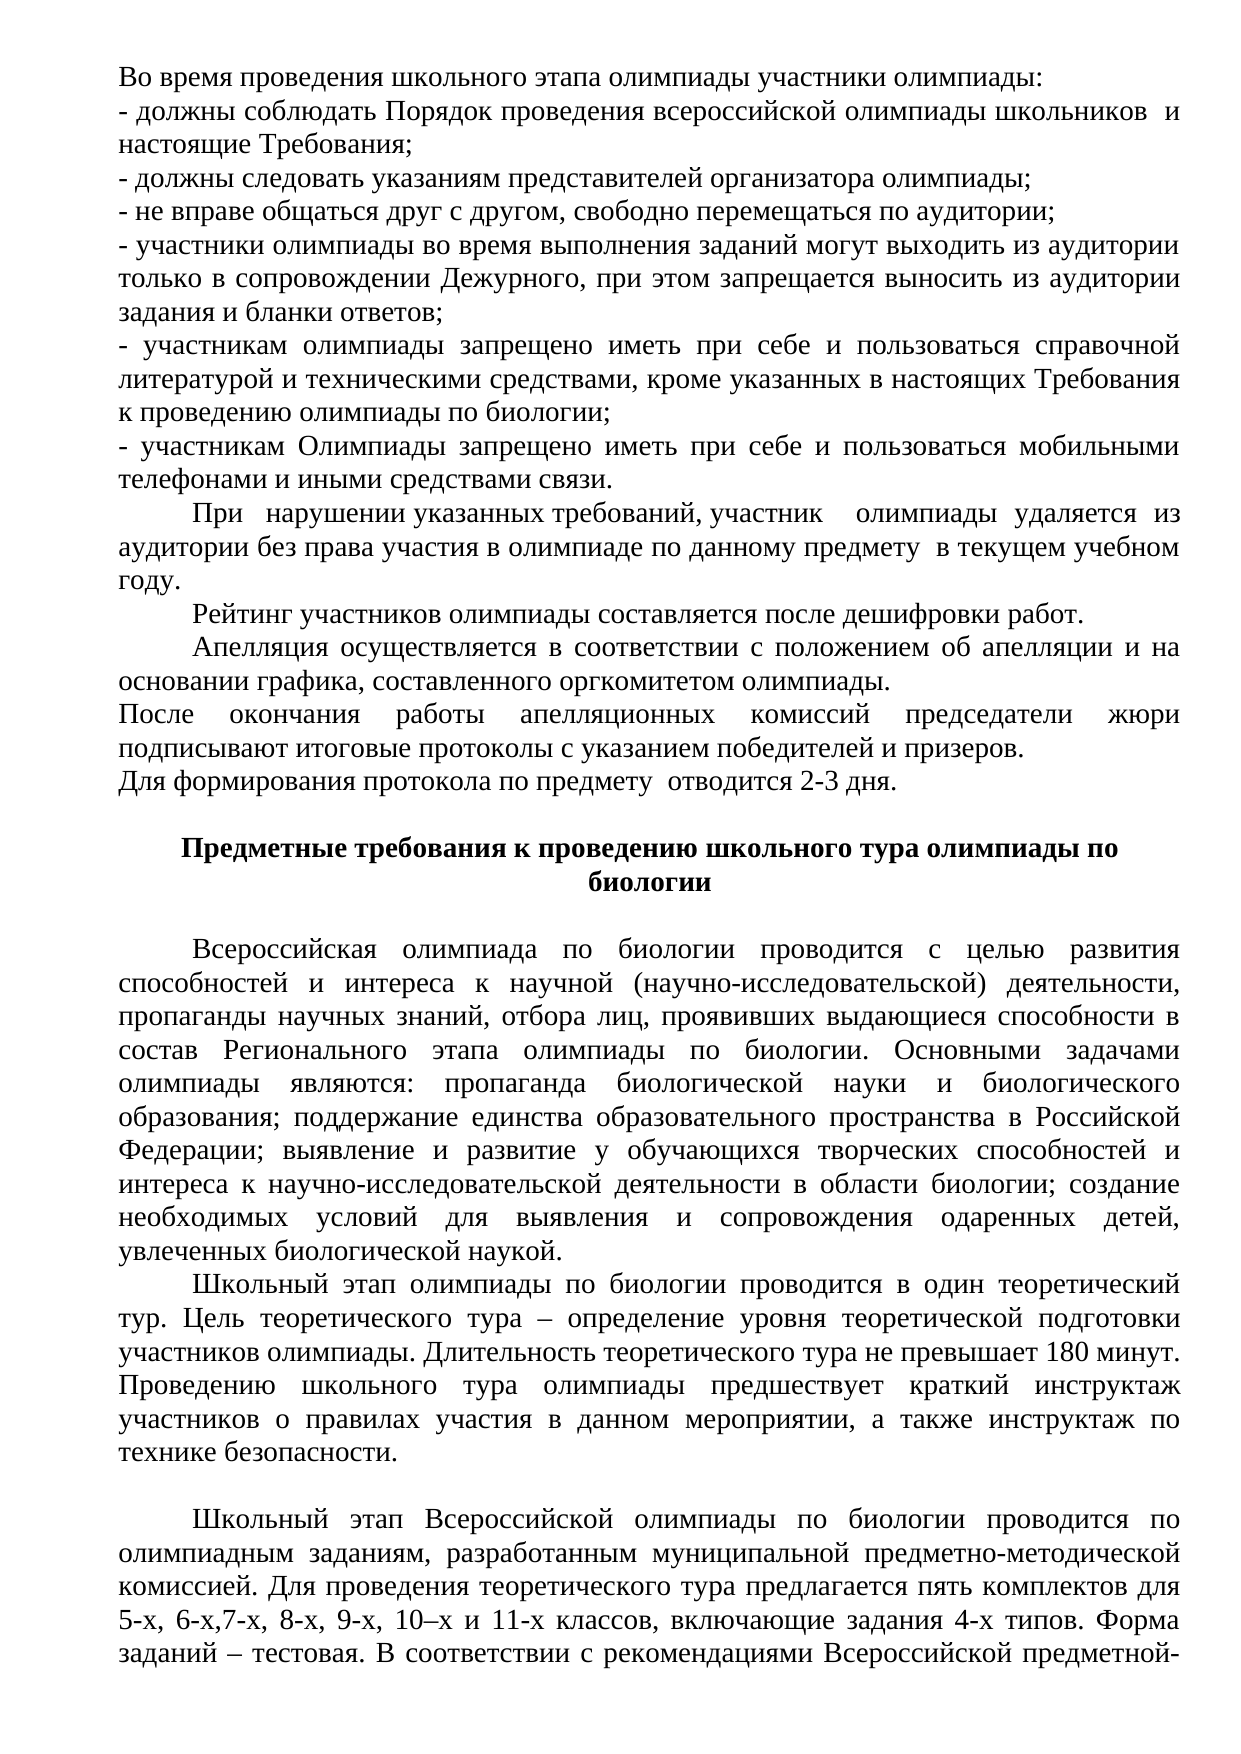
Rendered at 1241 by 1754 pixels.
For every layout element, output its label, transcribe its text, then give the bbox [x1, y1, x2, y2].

text Рейтинг участников олимпиады составляется после дешифровки работ. [118, 596, 1181, 629]
text - участники олимпиады во время выполнения заданий могут выходить из аудитории только в сопровождении Дежурного, при этом запрещается выносить из аудитории задания и бланки ответов; [118, 227, 1181, 327]
text Всероссийская олимпиада по биологии проводится с целью развития способностей и интереса к научной (научно-исследовательской) деятельности, пропаганды научных знаний, отбора лиц, проявивших выдающиеся способности в состав Регионального этапа олимпиады по биологии. Основными задачами олимпиады являются: пропаганда биологической науки и биологического образования; поддержание единства образовательного пространства в Российской Федерации; выявление и развитие у обучающихся творческих способностей и интереса к научно-исследовательской деятельности в области биологии; создание необходимых условий для выявления и сопровождения одаренных детей, увлеченных биологической наукой. [118, 931, 1181, 1267]
text - участникам Олимпиады запрещено иметь при себе и пользоваться мобильными телефонами и иными средствами связи. [118, 428, 1181, 495]
text - не вправе общаться друг с другом, свободно перемещаться по аудитории; [118, 193, 1181, 227]
text Предметные требования к проведению школьного тура олимпиады по биологии [118, 831, 1181, 898]
text Для формирования протокола по предмету отводится 2-3 дня. [118, 763, 1181, 797]
text - участникам олимпиады запрещено иметь при себе и пользоваться справочной литературой и техническими средствами, кроме указанных в настоящих Требования к проведению олимпиады по биологии; [118, 327, 1181, 428]
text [118, 1501, 1181, 1669]
text Апелляция осуществляется в соответствии с положением об апелляции и на основании графика, составленного оргкомитетом олимпиады. [118, 629, 1181, 696]
text Школьный этап олимпиады по биологии проводится в один теоретический тур. Цель теоретического тура – определение уровня теоретической подготовки участников олимпиады. Длительность теоретического тура не превышает 180 минут. Проведению школьного тура олимпиады предшествует краткий инструктаж участников о правилах участия в данном мероприятии, а также инструктаж по технике безопасности. [118, 1267, 1181, 1468]
text - должны следовать указаниям представителей организатора олимпиады; [118, 160, 1181, 193]
text После окончания работы апелляционных комиссий председатели жюри подписывают итоговые протоколы с указанием победителей и призеров. [118, 696, 1181, 763]
text Во время проведения школьного этапа олимпиады участники олимпиады: [118, 59, 1181, 93]
text - должны соблюдать Порядок проведения всероссийской олимпиады школьников и настоящие Требования; [118, 93, 1181, 160]
text При нарушении указанных требований, участник олимпиады удаляется из аудитории без права участия в олимпиаде по данному предмету в текущем учебном году. [118, 495, 1181, 596]
